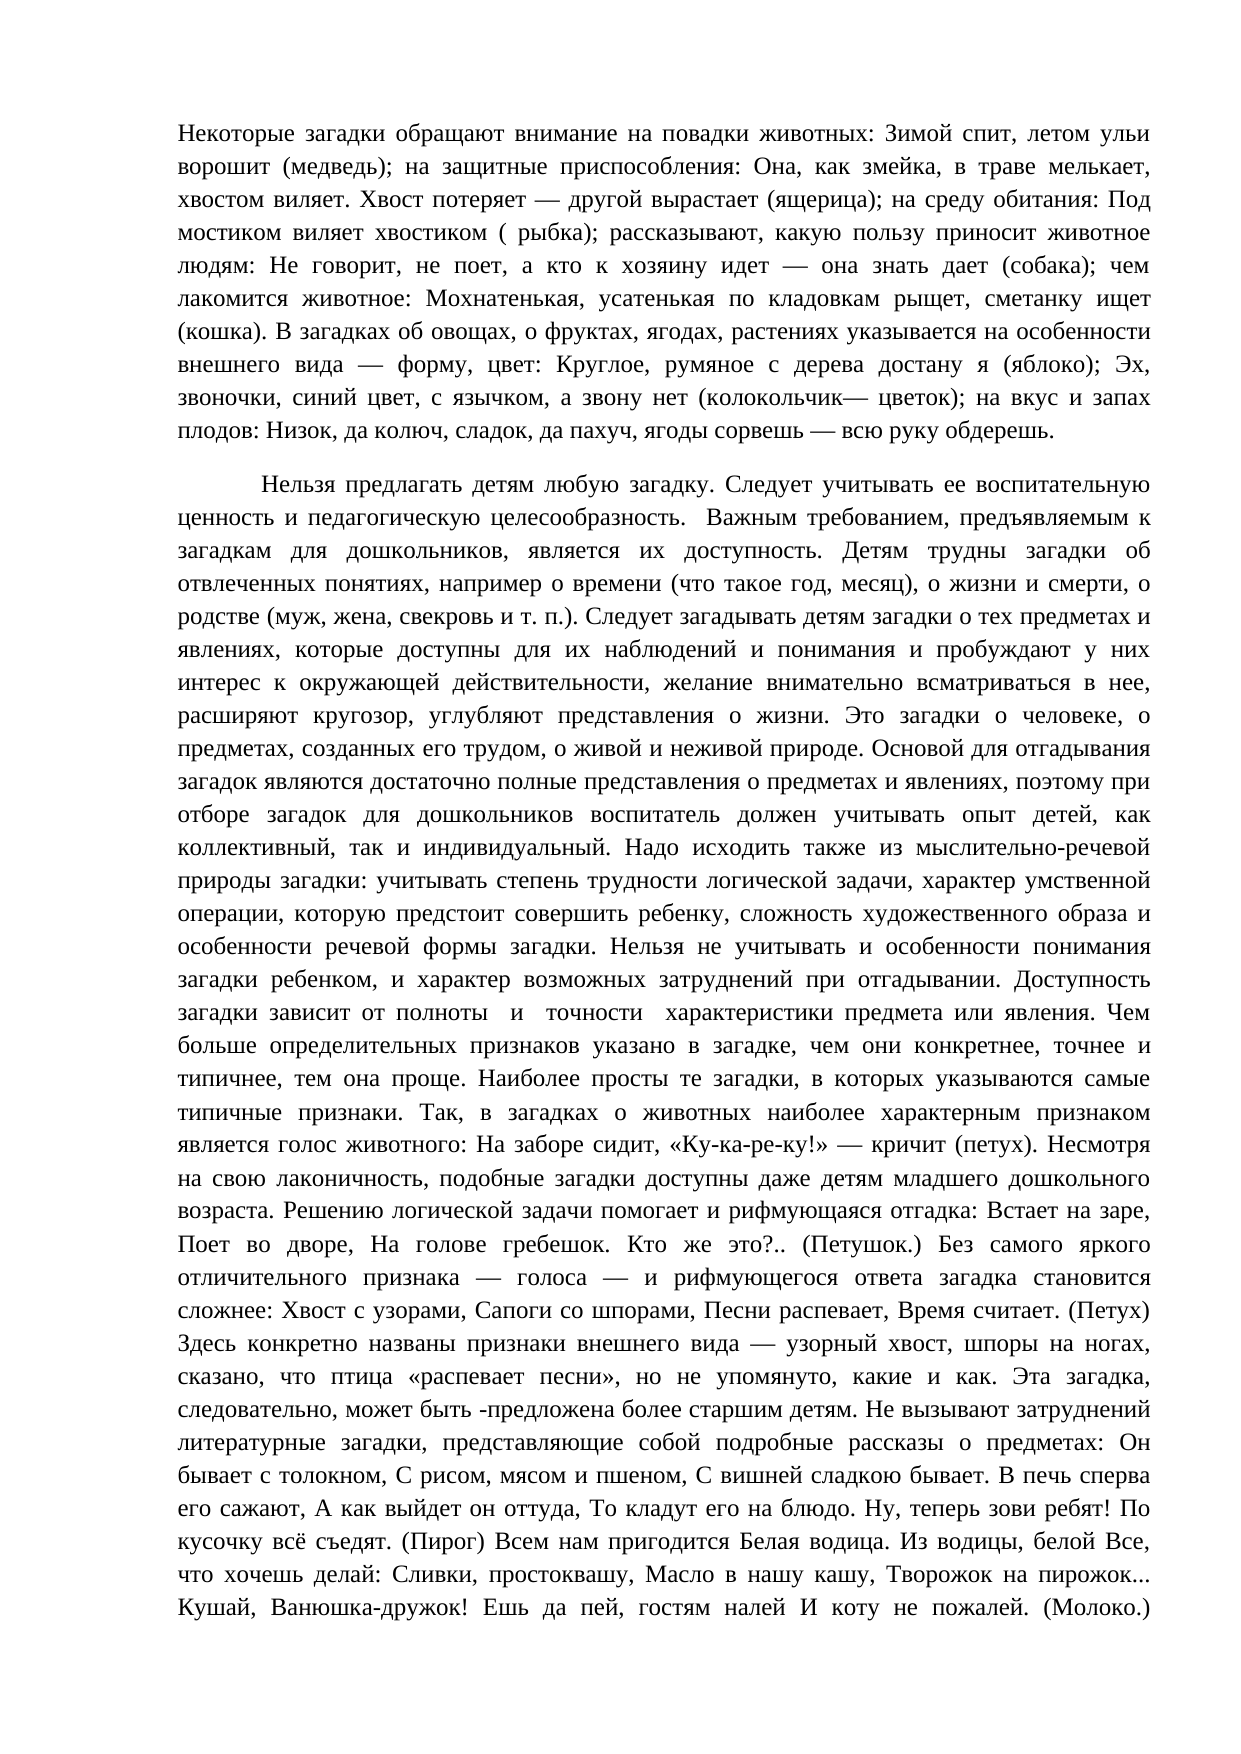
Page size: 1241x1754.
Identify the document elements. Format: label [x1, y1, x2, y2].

text [177, 469, 1152, 1621]
text [177, 118, 1152, 444]
